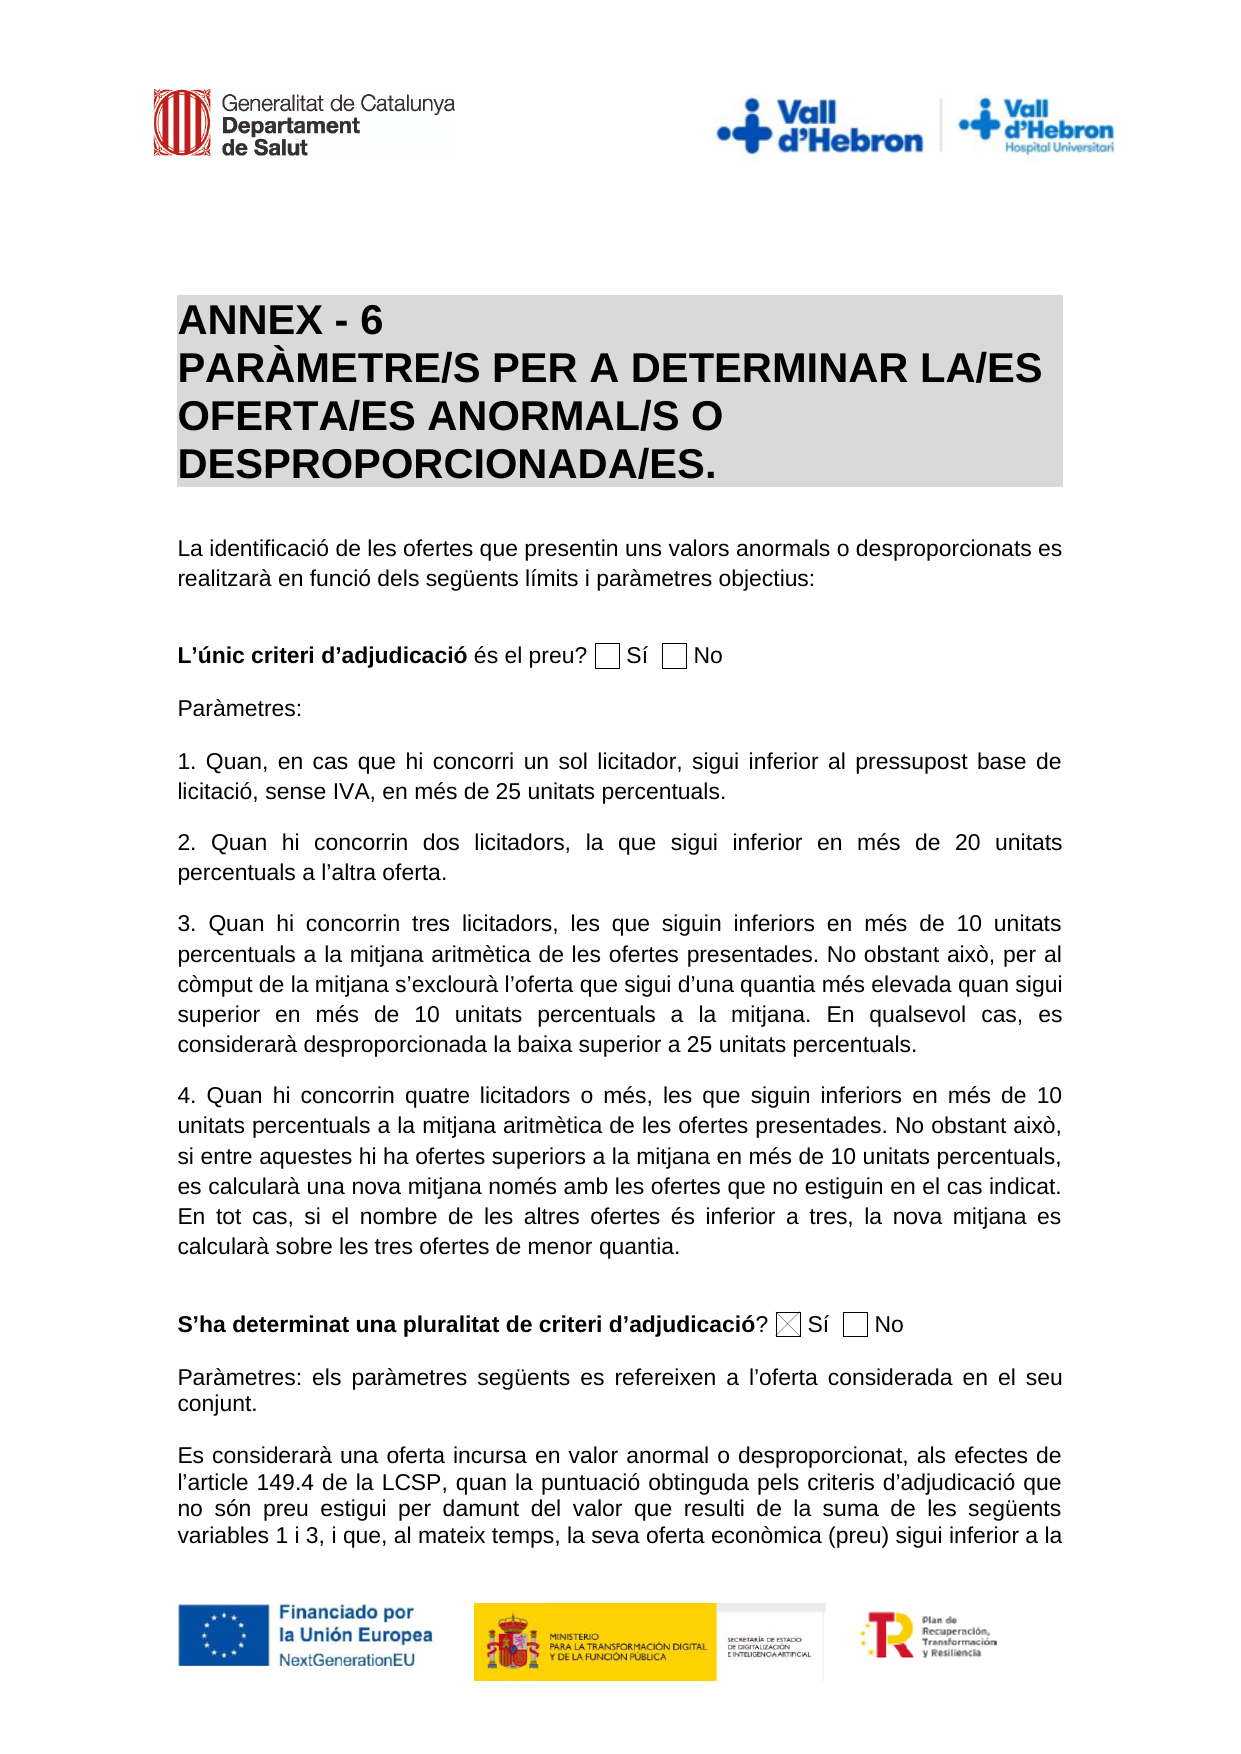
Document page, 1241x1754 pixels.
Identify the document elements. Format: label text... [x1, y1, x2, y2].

text 2. Quan hi concorrin dos licitadors, la que sigui inferior en més de 20 unitats percentuals a l’altra oferta. [177, 829, 1063, 886]
text 3. Quan hi concorrin tres licitadors, les que siguin inferiors en més de 10 unitats percentuals a la mitjana aritmètica de les ofertes presentades. No obstant això, per al còmput de la mitjana s’exclourà l’oferta que sigui d’una quantia més elevada quan sigui superior en més de 10 unitats percentuals a la mitjana. En qualsevol cas, es considerarà desproporcionada la baixa superior a 25 unitats percentuals. [177, 910, 1063, 1058]
text 1. Quan, en cas que hi concorri un sol licitador, sigui inferior al pressupost base de licitació, sense IVA, en més de 25 unitats percentuals. [177, 748, 1063, 804]
text S’ha determinat una pluralitat de criteri d’adjudicació? Sí No [800, 1311, 1063, 1337]
text La identificació de les ofertes que presentin uns valors anormals o desproporcionats es realitzarà en funció dels següents límits i paràmetres objectius: [177, 535, 1063, 591]
text 4. Quan hi concorrin quatre licitadors o més, les que siguin inferiors en més de 10 unitats percentuals a la mitjana aritmètica de les ofertes presentades. No obstant això, si entre aquestes hi ha ofertes superiors a la mitjana en més de 10 unitats percentuals, es calcularà una nova mitjana només amb les ofertes que no estiguin en el cas indicat. En tot cas, si el nombre de les altres ofertes és inferior a tres, la nova mitjana es calcularà sobre les tres ofertes de menor quantia. [177, 1082, 1063, 1260]
picture [703, 94, 1139, 165]
text ANNEX - 6 [177, 295, 1063, 343]
picture [153, 89, 455, 156]
text S’ha determinat una pluralitat de criteri d’adjudicació? Sí No [177, 1311, 776, 1337]
text Paràmetres: els paràmetres següents es refereixen a l’oferta considerada en el seu conjunt. [177, 1363, 1063, 1416]
picture [177, 1603, 1063, 1681]
text PARÀMETRE/S PER A DETERMINAR LA/ES OFERTA/ES ANORMAL/S O DESPROPORCIONADA/ES. [177, 343, 1063, 487]
text L’únic criteri d’adjudicació és el preu? Sí No [177, 642, 1063, 669]
text Paràmetres: [177, 695, 1063, 722]
